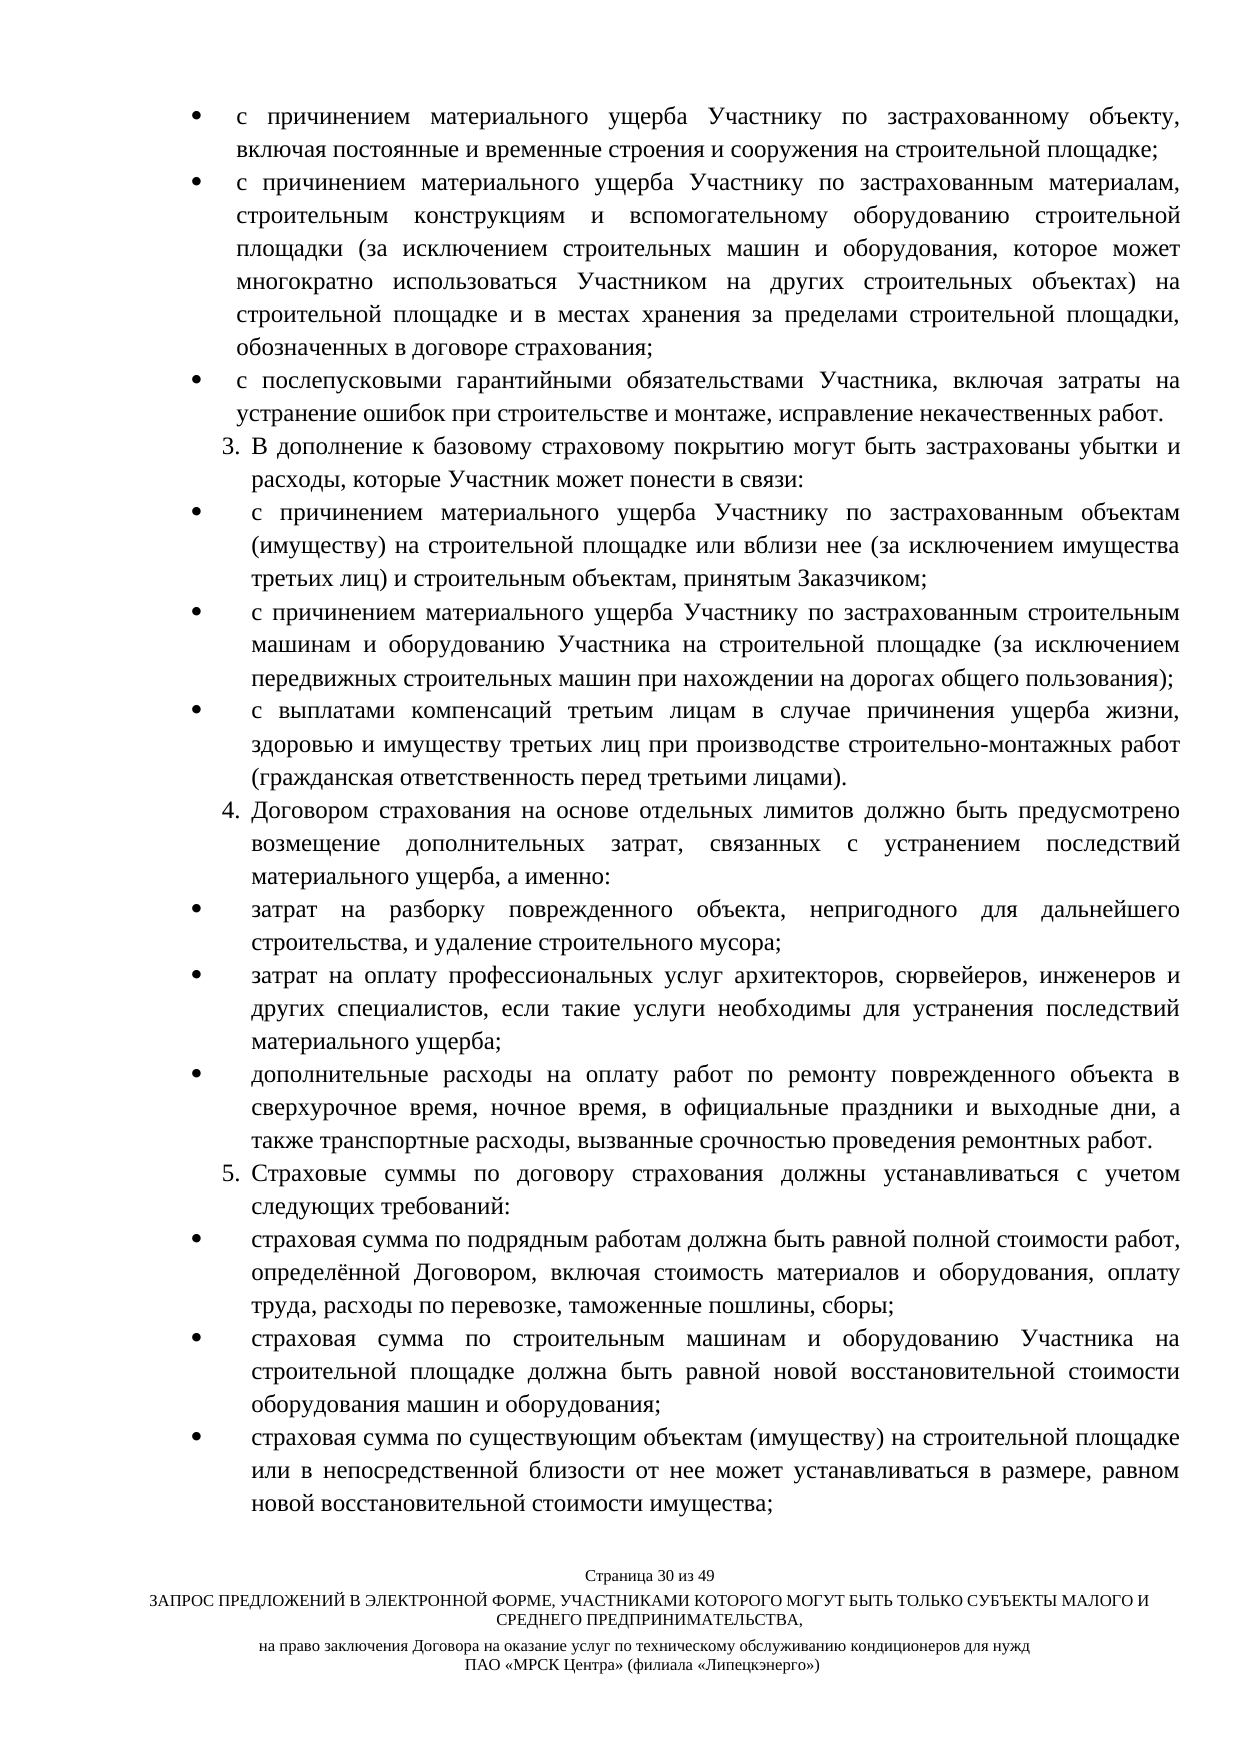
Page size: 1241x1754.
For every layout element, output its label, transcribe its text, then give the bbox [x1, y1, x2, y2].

list дополнительные расходы на оплату работ по ремонту поврежденного объекта в сверхурочное время, ночное время, в официальные праздники и выходные дни, а также транспортные расходы, вызванные срочностью проведения ремонтных работ. [192, 1059, 1181, 1154]
list страховая сумма по строительным машинам и оборудованию Участника на строительной площадке должна быть равной новой восстановительной стоимости оборудования машин и оборудования; [192, 1323, 1181, 1418]
list страховая сумма по существующим объектам (имуществу) на строительной площадке или в непосредственной близости от нее может устанавливаться в размере, равном новой восстановительной стоимости имущества; [192, 1422, 1181, 1517]
list с причинением материального ущерба Участнику по застрахованным материалам, строительным конструкциям и вспомогательному оборудованию строительной площадки (за исключением строительных машин и оборудования, которое может многократно использоваться Участником на других строительных объектах) на строительной площадке и в местах хранения за пределами строительной площадки, обозначенных в договоре страхования; [192, 167, 1181, 361]
list В дополнение к базовому страховому покрытию могут быть застрахованы убытки и расходы, которые Участник может понести в связи: [222, 431, 1181, 493]
list Страховые суммы по договору страхования должны устанавливаться с учетом следующих требований: [222, 1158, 1181, 1220]
list затрат на оплату профессиональных услуг архитекторов, сюрвейеров, инженеров и других специалистов, если такие услуги необходимы для устранения последствий материального ущерба; [192, 960, 1181, 1054]
list с причинением материального ущерба Участнику по застрахованным объектам (имуществу) на строительной площадке или вблизи нее (за исключением имущества третьих лиц) и строительным объектам, принятым Заказчиком; [192, 497, 1181, 592]
list Договором страхования на основе отдельных лимитов должно быть предусмотрено возмещение дополнительных затрат, связанных с устранением последствий материального ущерба, а именно: [222, 795, 1181, 889]
list с послепусковыми гарантийными обязательствами Участника, включая затраты на устранение ошибок при строительстве и монтаже, исправление некачественных работ. [192, 365, 1181, 427]
list с причинением материального ущерба Участнику по застрахованному объекту, включая постоянные и временные строения и сооружения на строительной площадке; [192, 101, 1181, 163]
list с причинением материального ущерба Участнику по застрахованным строительным машинам и оборудованию Участника на строительной площадке (за исключением передвижных строительных машин при нахождении на дорогах общего пользования); [192, 597, 1181, 691]
list затрат на разборку поврежденного объекта, непригодного для дальнейшего строительства, и удаление строительного мусора; [192, 894, 1181, 956]
list страховая сумма по подрядным работам должна быть равной полной стоимости работ, определённой Договором, включая стоимость материалов и оборудования, оплату труда, расходы по перевозке, таможенные пошлины, сборы; [192, 1224, 1181, 1319]
list с выплатами компенсаций третьим лицам в случае причинения ущерба жизни, здоровью и имуществу третьих лиц при производстве строительно-монтажных работ (гражданская ответственность перед третьими лицами). [192, 696, 1181, 790]
